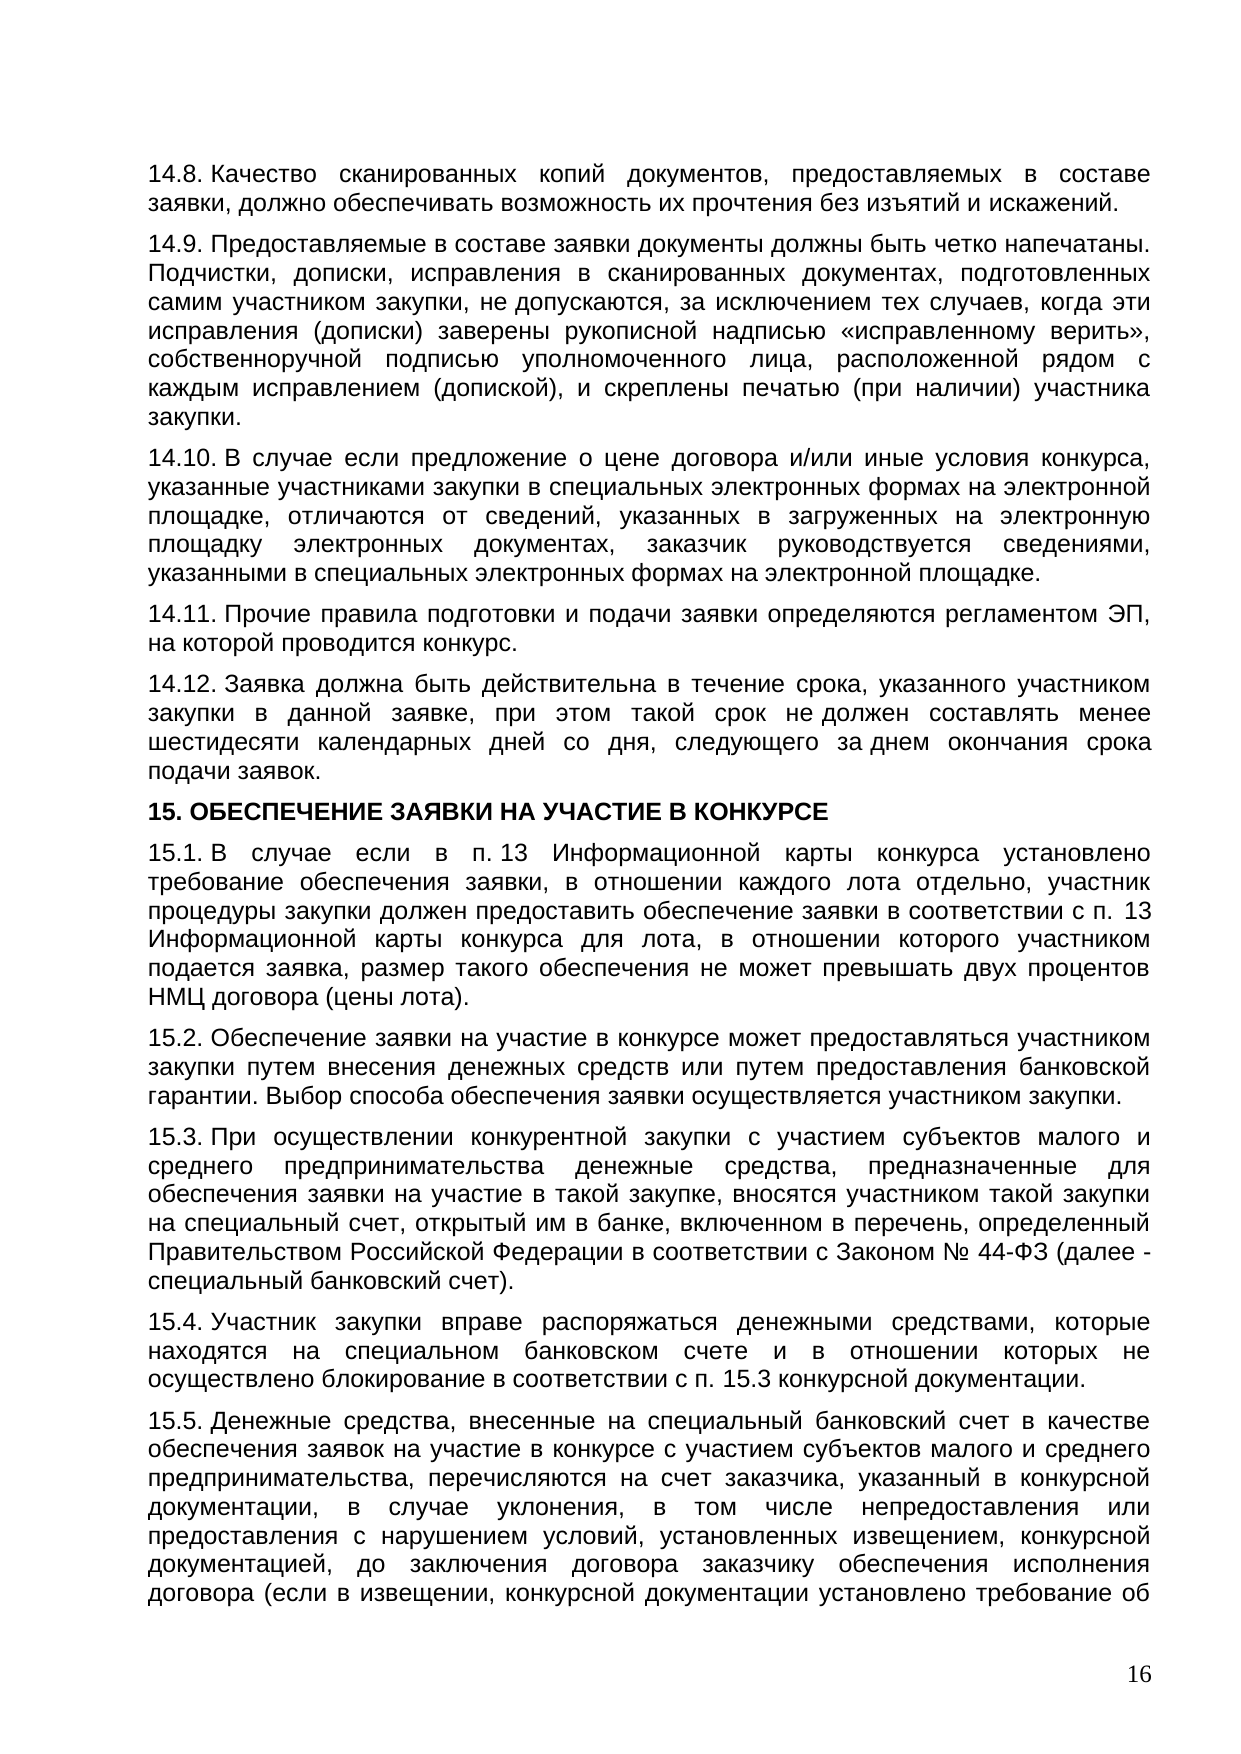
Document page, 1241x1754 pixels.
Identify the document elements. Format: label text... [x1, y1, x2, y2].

subtitle Качество сканированных копий документов, предоставляемых в составе заявки, должно обеспечивать возможность их прочтения без изъятий и искажений. [148, 159, 1152, 217]
subtitle Обеспечение заявки на участие в конкурсе [148, 797, 1152, 826]
subtitle В случае если предложение о цене договора и/или иные условия конкурса, указанные участниками закупки в специальных электронных формах на электронной площадке, отличаются от сведений, указанных в загруженных на электронную площадку электронных документах, заказчик руководствуется сведениями, указанными в специальных электронных формах на электронной площадке. [148, 443, 1152, 587]
subtitle Обеспечение заявки на участие в конкурсе может предоставляться участником закупки путем внесения денежных средств или путем предоставления банковской гарантии. Выбор способа обеспечения заявки осуществляется участником закупки. [148, 1023, 1152, 1109]
subtitle Заявка должна быть действительна в течение срока, указанного участником закупки в данной заявке, при этом такой срок не должен составлять менее шестидесяти календарных дней со дня, следующего за днем окончания срока подачи заявок. [148, 669, 1152, 784]
subtitle Прочие правила подготовки и подачи заявки определяются регламентом ЭП, на которой проводится конкурс. [148, 599, 1152, 657]
subtitle При осуществлении конкурентной закупки с участием субъектов малого и среднего предпринимательства денежные средства, предназначенные для обеспечения заявки на участие в такой закупке, вносятся участником такой закупки на специальный счет, открытый им в банке, включенном в перечень, определенный Правительством Российской Федерации в соответствии с Законом № 44-ФЗ (далее - специальный банковский счет). [148, 1122, 1152, 1294]
subtitle Участник закупки вправе распоряжаться денежными средствами, которые находятся на специальном банковском счете и в отношении которых не осуществлено блокирование в соответствии с п. 15.3 конкурсной документации. [148, 1307, 1152, 1393]
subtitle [148, 1406, 1152, 1607]
subtitle В случае если в п. 13 Информационной карты конкурса установлено требование обеспечения заявки, в отношении каждого лота отдельно, участник процедуры закупки должен предоставить обеспечение заявки в соответствии с п. 13 Информационной карты конкурса для лота, в отношении которого участником подается заявка, размер такого обеспечения не может превышать двух процентов НМЦ договора (цены лота). [148, 838, 1152, 1011]
subtitle Предоставляемые в составе заявки документы должны быть четко напечатаны. Подчистки, дописки, исправления в сканированных документах, подготовленных самим участником закупки, не допускаются, за исключением тех случаев, когда эти исправления (дописки) заверены рукописной надписью «исправленному верить», собственноручной подписью уполномоченного лица, расположенной рядом с каждым исправлением (допиской), и скреплены печатью (при наличии) участника закупки. [148, 229, 1152, 431]
